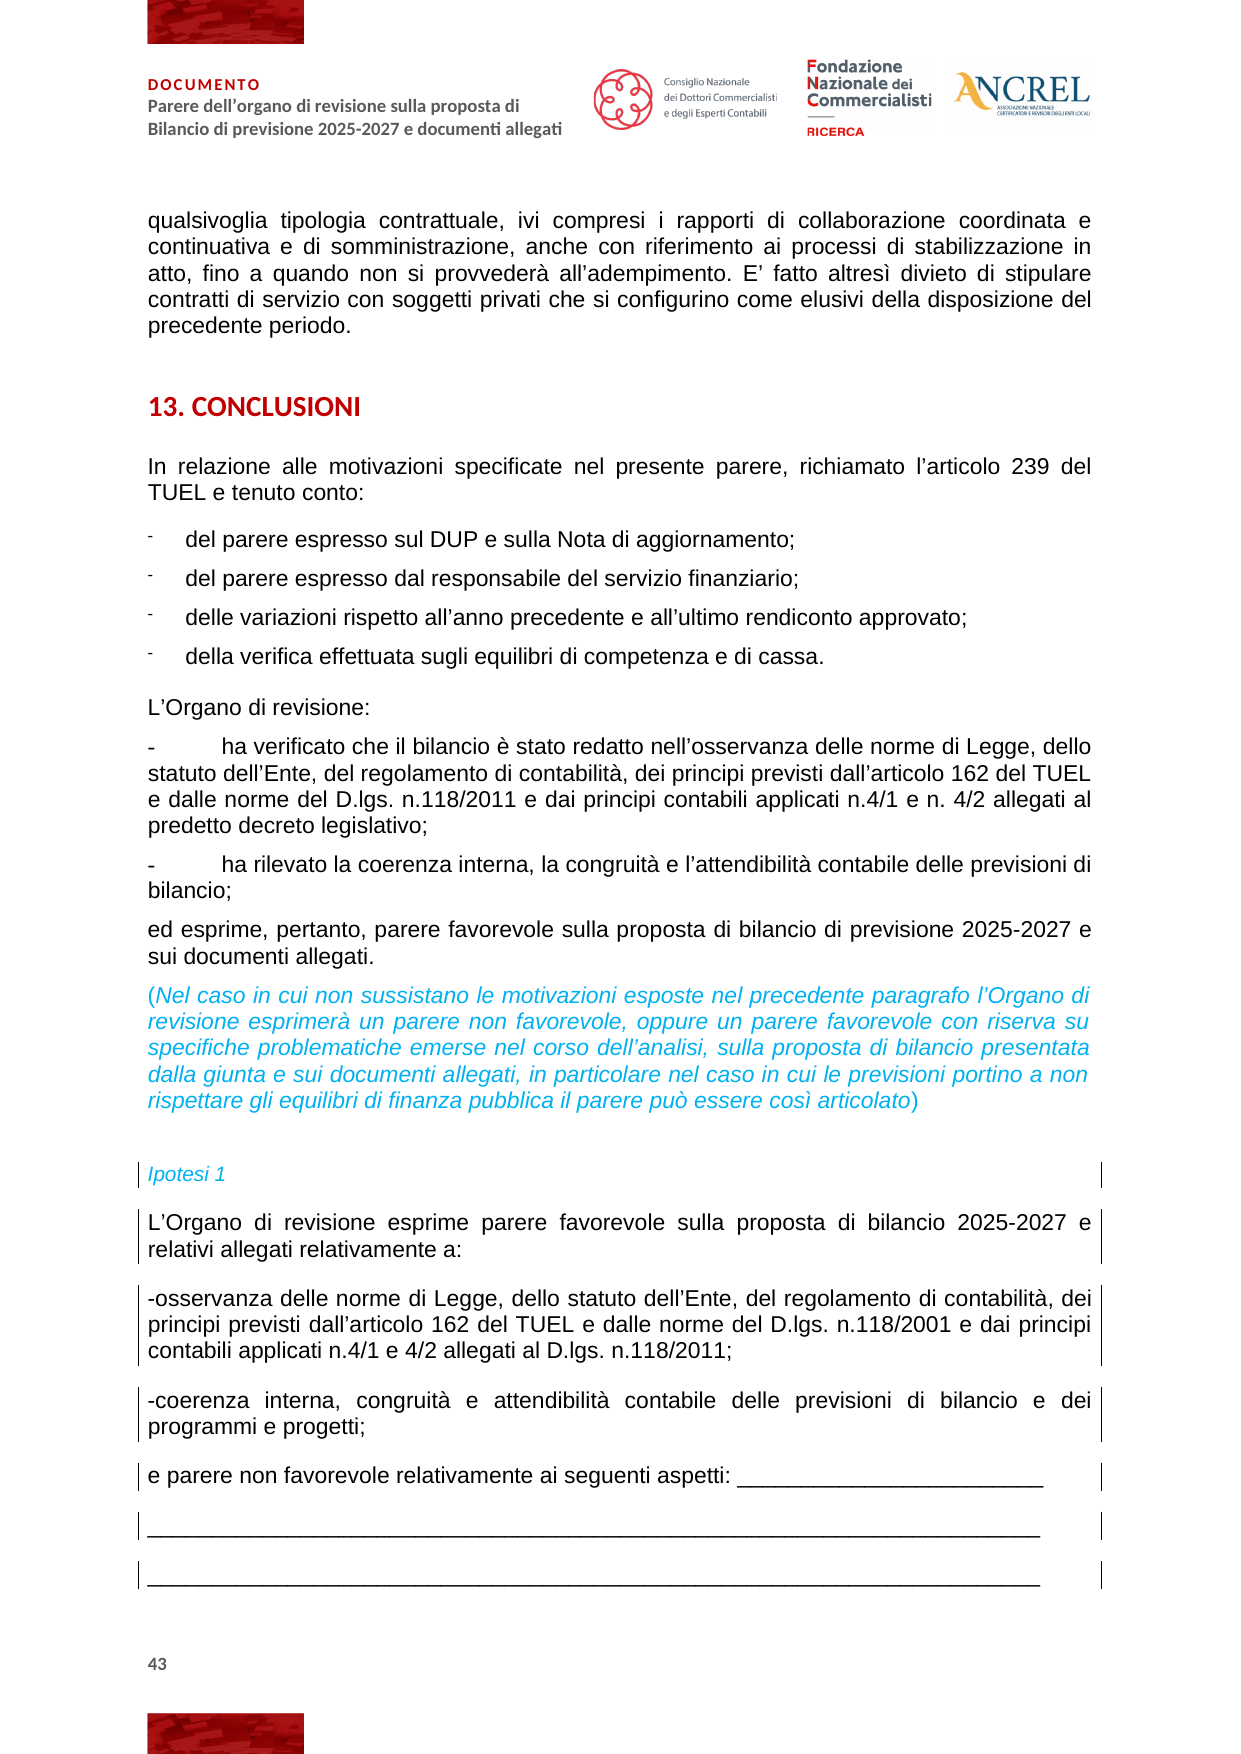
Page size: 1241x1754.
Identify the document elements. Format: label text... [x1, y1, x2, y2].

picture [951, 62, 1094, 131]
list ha verificato che il bilancio è stato redatto nell’osservanza delle norme di Legge, dello statuto dell’Ente, del regolamento di contabilità, dei principi previsti dall’articolo 162 del TUEL e dalle norme del D.lgs. n.118/2011 e dai principi contabili applicati n.4/1 e n. 4/2 allegati al predetto decreto legislativo; [147, 733, 1092, 838]
text L’Organo di revisione esprime parere favorevole sulla proposta di bilancio 2025-2027 e relativi allegati relativamente a: [139, 1209, 1101, 1264]
text (Nel caso in cui non sussistano le motivazioni esposte nel precedente paragrafo l’Organo di revisione esprimerà un parere non favorevole, oppure un parere favorevole con riserva su specifiche problematiche emerse nel corso dell’analisi, sulla proposta di bilancio presentata dalla giunta e sui documenti allegati, in particolare nel caso in cui le previsioni portino a non rispettare gli equilibri di finanza pubblica il parere può essere così articolato) [147, 982, 1092, 1113]
text -osservanza delle norme di Legge, dello statuto dell’Ente, del regolamento di contabilità, dei principi previsti dall’articolo 162 del TUEL e dalle norme del D.lgs. n.118/2001 e dai principi contabili applicati n.4/1 e 4/2 allegati al D.lgs. n.118/2011; [139, 1285, 1101, 1366]
subtitle 13. CONCLUSIONI [148, 388, 1092, 424]
picture [148, 1714, 304, 1754]
picture [807, 59, 932, 136]
picture [593, 69, 777, 130]
list del parere espresso sul DUP e sulla Nota di aggiornamento; [147, 526, 1092, 553]
picture [148, 0, 304, 44]
text Ipotesi 1 [139, 1162, 1101, 1188]
text -coerenza interna, congruità e attendibilità contabile delle previsioni di bilancio e dei programmi e progetti; [139, 1387, 1101, 1442]
text L’Organo di revisione: [147, 694, 1092, 721]
text In relazione alle motivazioni specificate nel presente parere, richiamato l’articolo 239 del TUEL e tenuto conto: [147, 453, 1092, 505]
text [147, 207, 1092, 338]
text ______________________________________________________________________ [139, 1512, 1101, 1540]
list del parere espresso dal responsabile del servizio finanziario; [147, 565, 1092, 591]
text e parere non favorevole relativamente ai seguenti aspetti: ________________________ [138, 1462, 1101, 1491]
list delle variazioni rispetto all’anno precedente e all’ultimo rendiconto approvato; [147, 604, 1092, 630]
text ______________________________________________________________________ [139, 1561, 1101, 1589]
list della verifica effettuata sugli equilibri di competenza e di cassa. [147, 643, 1092, 669]
list ha rilevato la coerenza interna, la congruità e l’attendibilità contabile delle previsioni di bilancio; [147, 851, 1092, 904]
text ed esprime, pertanto, parere favorevole sulla proposta di bilancio di previsione 2025-2027 e sui documenti allegati. [147, 916, 1092, 969]
